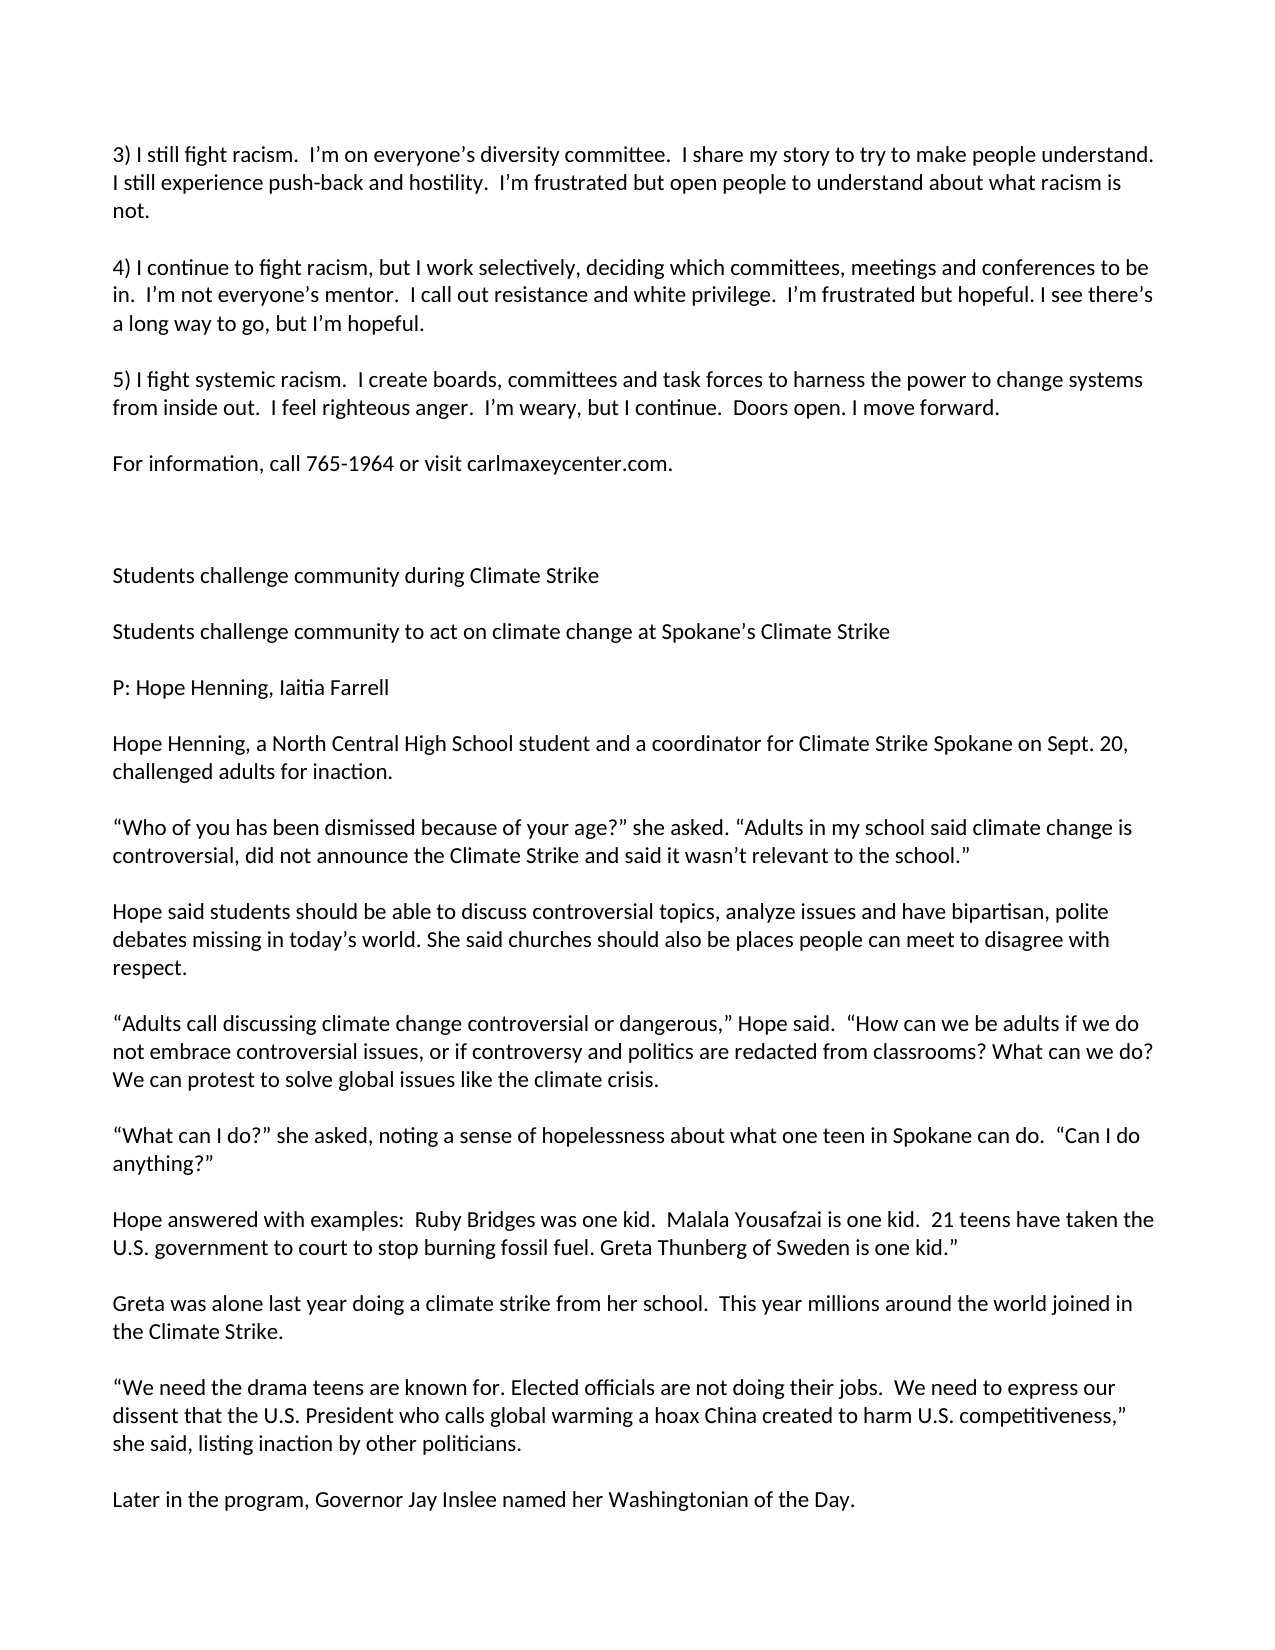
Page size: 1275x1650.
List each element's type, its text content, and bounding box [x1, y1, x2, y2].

text “We need the drama teens are known for. Elected officials are not doing their jobs. We need to express our dissent that the U.S. President who calls global warming a hoax China created to harm U.S. competitiveness,” she said, listing inaction by other politicians. [112, 1373, 1162, 1457]
text 3) I still fight racism. I’m on everyone’s diversity committee. I share my story to try to make people understand. I still experience push-back and hostility. I’m frustrated but open people to understand about what racism is not. [112, 141, 1162, 224]
text For information, call 765-1964 or visit carlmaxeycenter.com. [112, 449, 1162, 477]
text Hope Henning, a North Central High School student and a coordinator for Climate Strike Spokane on Sept. 20, challenged adults for inaction. [112, 729, 1162, 785]
text Students challenge community during Climate Strike [112, 561, 1162, 589]
text 4) I continue to fight racism, but I work selectively, deciding which committees, meetings and conferences to be in. I’m not everyone’s mentor. I call out resistance and white privilege. I’m frustrated but hopeful. I see there’s a long way to go, but I’m hopeful. [112, 253, 1162, 337]
text “What can I do?” she asked, noting a sense of hopelessness about what one teen in Spokane can do. “Can I do anything?” [112, 1121, 1162, 1177]
text P: Hope Henning, Iaitia Farrell [112, 673, 1162, 701]
text Students challenge community to act on climate change at Spokane’s Climate Strike [112, 617, 1162, 645]
text 5) I fight systemic racism. I create boards, committees and task forces to harness the power to change systems from inside out. I feel righteous anger. I’m weary, but I continue. Doors open. I move forward. [112, 365, 1162, 421]
text “Adults call discussing climate change controversial or dangerous,” Hope said. “How can we be adults if we do not embrace controversial issues, or if controversy and politics are redacted from classrooms? What can we do? We can protest to solve global issues like the climate crisis. [112, 1009, 1162, 1093]
text “Who of you has been dismissed because of your age?” she asked. “Adults in my school said climate change is controversial, did not announce the Climate Strike and said it wasn’t relevant to the school.” [112, 813, 1162, 869]
text Greta was alone last year doing a climate strike from her school. This year millions around the world joined in the Climate Strike. [112, 1289, 1162, 1345]
text Hope answered with examples: Ruby Bridges was one kid. Malala Yousafzai is one kid. 21 teens have taken the U.S. government to court to stop burning fossil fuel. Greta Thunberg of Sweden is one kid.” [112, 1205, 1162, 1261]
text Hope said students should be able to discuss controversial topics, analyze issues and have bipartisan, polite debates missing in today’s world. She said churches should also be places people can meet to disagree with respect. [112, 897, 1162, 981]
text Later in the program, Governor Jay Inslee named her Washingtonian of the Day. [112, 1486, 1162, 1513]
